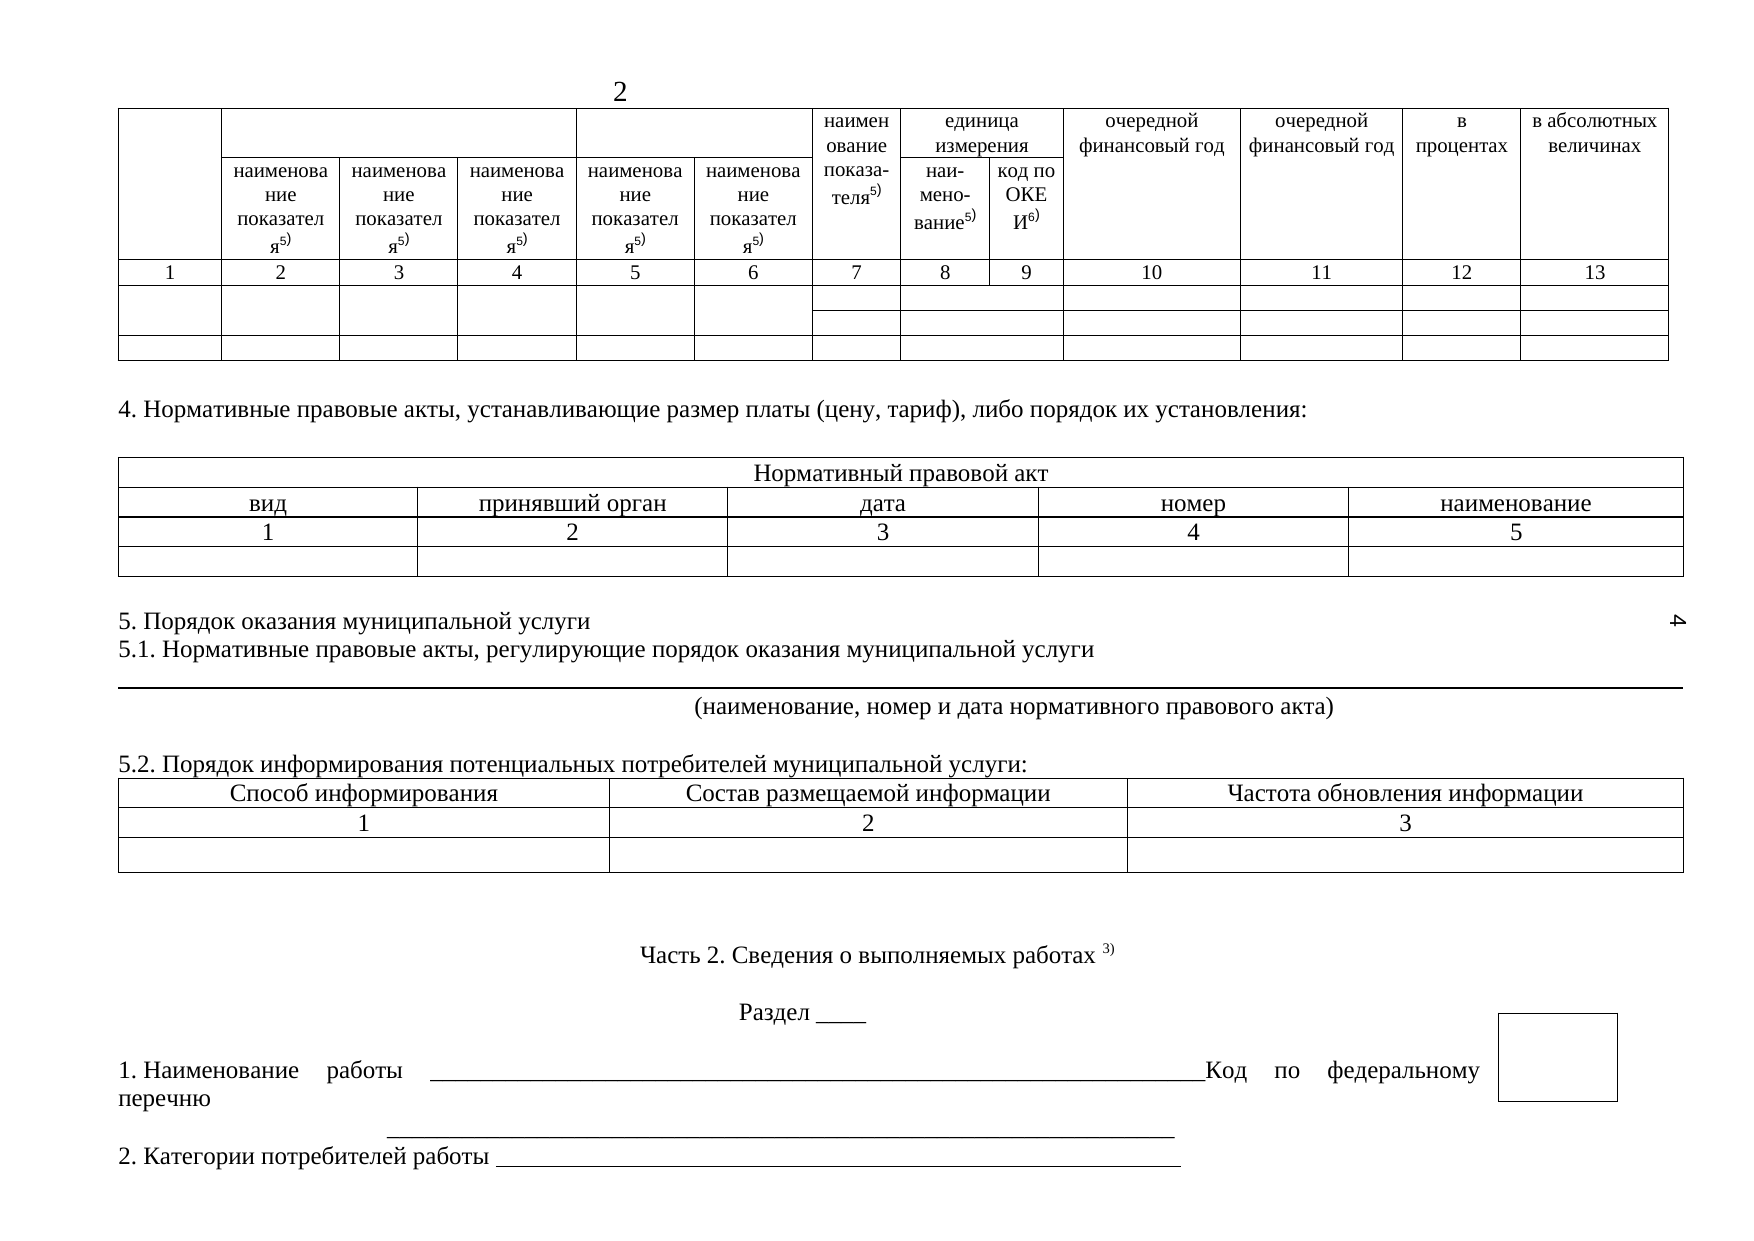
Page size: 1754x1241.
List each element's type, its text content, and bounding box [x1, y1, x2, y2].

table_cell [119, 286, 221, 335]
table_cell [1403, 336, 1520, 360]
table_header Нормативный правовой акт [119, 458, 1683, 487]
table_cell 7 [813, 260, 900, 284]
table_cell [119, 838, 609, 872]
text 5.1. Нормативные правовые акты, регулирующие порядок оказания муниципальной услуги [118, 634, 1636, 663]
table_cell 1 [119, 808, 609, 837]
table_cell [813, 311, 900, 335]
table_cell [901, 286, 1063, 310]
table_cell единица измерения [901, 109, 1063, 157]
table_cell 5 [1349, 518, 1683, 546]
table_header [119, 109, 221, 259]
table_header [577, 109, 812, 157]
table_cell 3 [1128, 808, 1683, 837]
table_cell 6 [695, 260, 812, 284]
table_cell 2 [222, 260, 339, 284]
table_cell 4 [1039, 518, 1348, 546]
table_cell [119, 547, 417, 576]
table_header [1499, 1014, 1617, 1101]
table_cell [577, 336, 694, 360]
table_cell дата [728, 488, 1038, 516]
text 1. Наименование работы ______________________________________________________________Код по федеральному перечню [118, 1055, 1636, 1112]
table_cell [222, 286, 339, 335]
table_cell наименование показателя5) [340, 158, 457, 259]
text 2. Категории потребителей работы [118, 1141, 1636, 1170]
table_cell [1521, 286, 1668, 310]
text Часть 2. Сведения о выполняемых работах 3) [118, 940, 1636, 968]
table_cell [418, 547, 727, 576]
table_cell 1 [119, 518, 417, 546]
table_cell [340, 286, 457, 335]
table_cell наименование [1349, 488, 1683, 516]
table_cell [1064, 336, 1240, 360]
table_cell наименование показа-теля5) [813, 109, 900, 259]
table_cell 3 [340, 260, 457, 284]
table_cell [695, 336, 812, 360]
text 5.2. Порядок информирования потенциальных потребителей муниципальной услуги: [118, 749, 1636, 777]
text (наименование, номер и дата нормативного правового акта) [118, 691, 1636, 720]
table_header Частота обновления информации [1128, 779, 1683, 807]
table_cell [1241, 311, 1402, 335]
table_cell [340, 336, 457, 360]
table_cell 12 [1403, 260, 1520, 284]
table_cell наименование показателя5) [695, 158, 812, 259]
table_cell 13 [1521, 260, 1668, 284]
table_cell [610, 838, 1127, 872]
text _______________________________________________________________ [118, 1112, 1636, 1141]
table_cell [1064, 311, 1240, 335]
table_cell код по ОКЕИ6) [990, 158, 1063, 259]
table_cell наименование показателя5) [222, 158, 339, 259]
table_cell [1521, 311, 1668, 335]
table_cell [1521, 336, 1668, 360]
table_cell очередной финансовый год [1064, 109, 1240, 259]
table_cell в абсолютных величинах [1521, 109, 1668, 259]
text Раздел ____ [118, 997, 1636, 1026]
table_cell наименование показателя5) [577, 158, 694, 259]
table_cell [1039, 547, 1348, 576]
table_cell [695, 286, 812, 335]
table_cell 5 [577, 260, 694, 284]
table_cell 10 [1064, 260, 1240, 284]
table_cell [728, 547, 1038, 576]
table_cell [458, 286, 576, 335]
table_cell 9 [990, 260, 1063, 284]
table_cell в процентах [1403, 109, 1520, 259]
table_cell [1241, 336, 1402, 360]
table_cell принявший орган [418, 488, 727, 516]
table_cell 8 [901, 260, 989, 284]
table_header Состав размещаемой информации [610, 779, 1127, 807]
table_cell [1128, 838, 1683, 872]
table_cell [901, 336, 1063, 360]
table_cell очередной финансовый год [1241, 109, 1402, 259]
table_cell 4 [458, 260, 576, 284]
table_cell [1241, 286, 1402, 310]
table_cell 2 [418, 518, 727, 546]
table_cell [458, 336, 576, 360]
text 4. Нормативные правовые акты, устанавливающие размер платы (цену, тариф), либо порядок их установления: [118, 394, 1636, 423]
table_header Способ информирования [119, 779, 609, 807]
table_cell [1403, 286, 1520, 310]
table_cell вид [119, 488, 417, 516]
table_cell [222, 336, 339, 360]
table_cell [577, 286, 694, 335]
table_cell номер [1039, 488, 1348, 516]
table_cell [813, 336, 900, 360]
table_cell [119, 336, 221, 360]
table_cell [1403, 311, 1520, 335]
table_cell [813, 286, 900, 310]
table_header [222, 109, 576, 157]
table_cell наи-мено-вание5) [901, 158, 989, 259]
table_cell 11 [1241, 260, 1402, 284]
table_cell [1349, 547, 1683, 576]
table_cell [901, 311, 1063, 335]
text 5. Порядок оказания муниципальной услуги [118, 606, 1636, 634]
table_cell 2 [610, 808, 1127, 837]
table_cell наименование показателя5) [458, 158, 576, 259]
table_cell 3 [728, 518, 1038, 546]
table_cell 1 [119, 260, 221, 284]
table_cell [1064, 286, 1240, 310]
